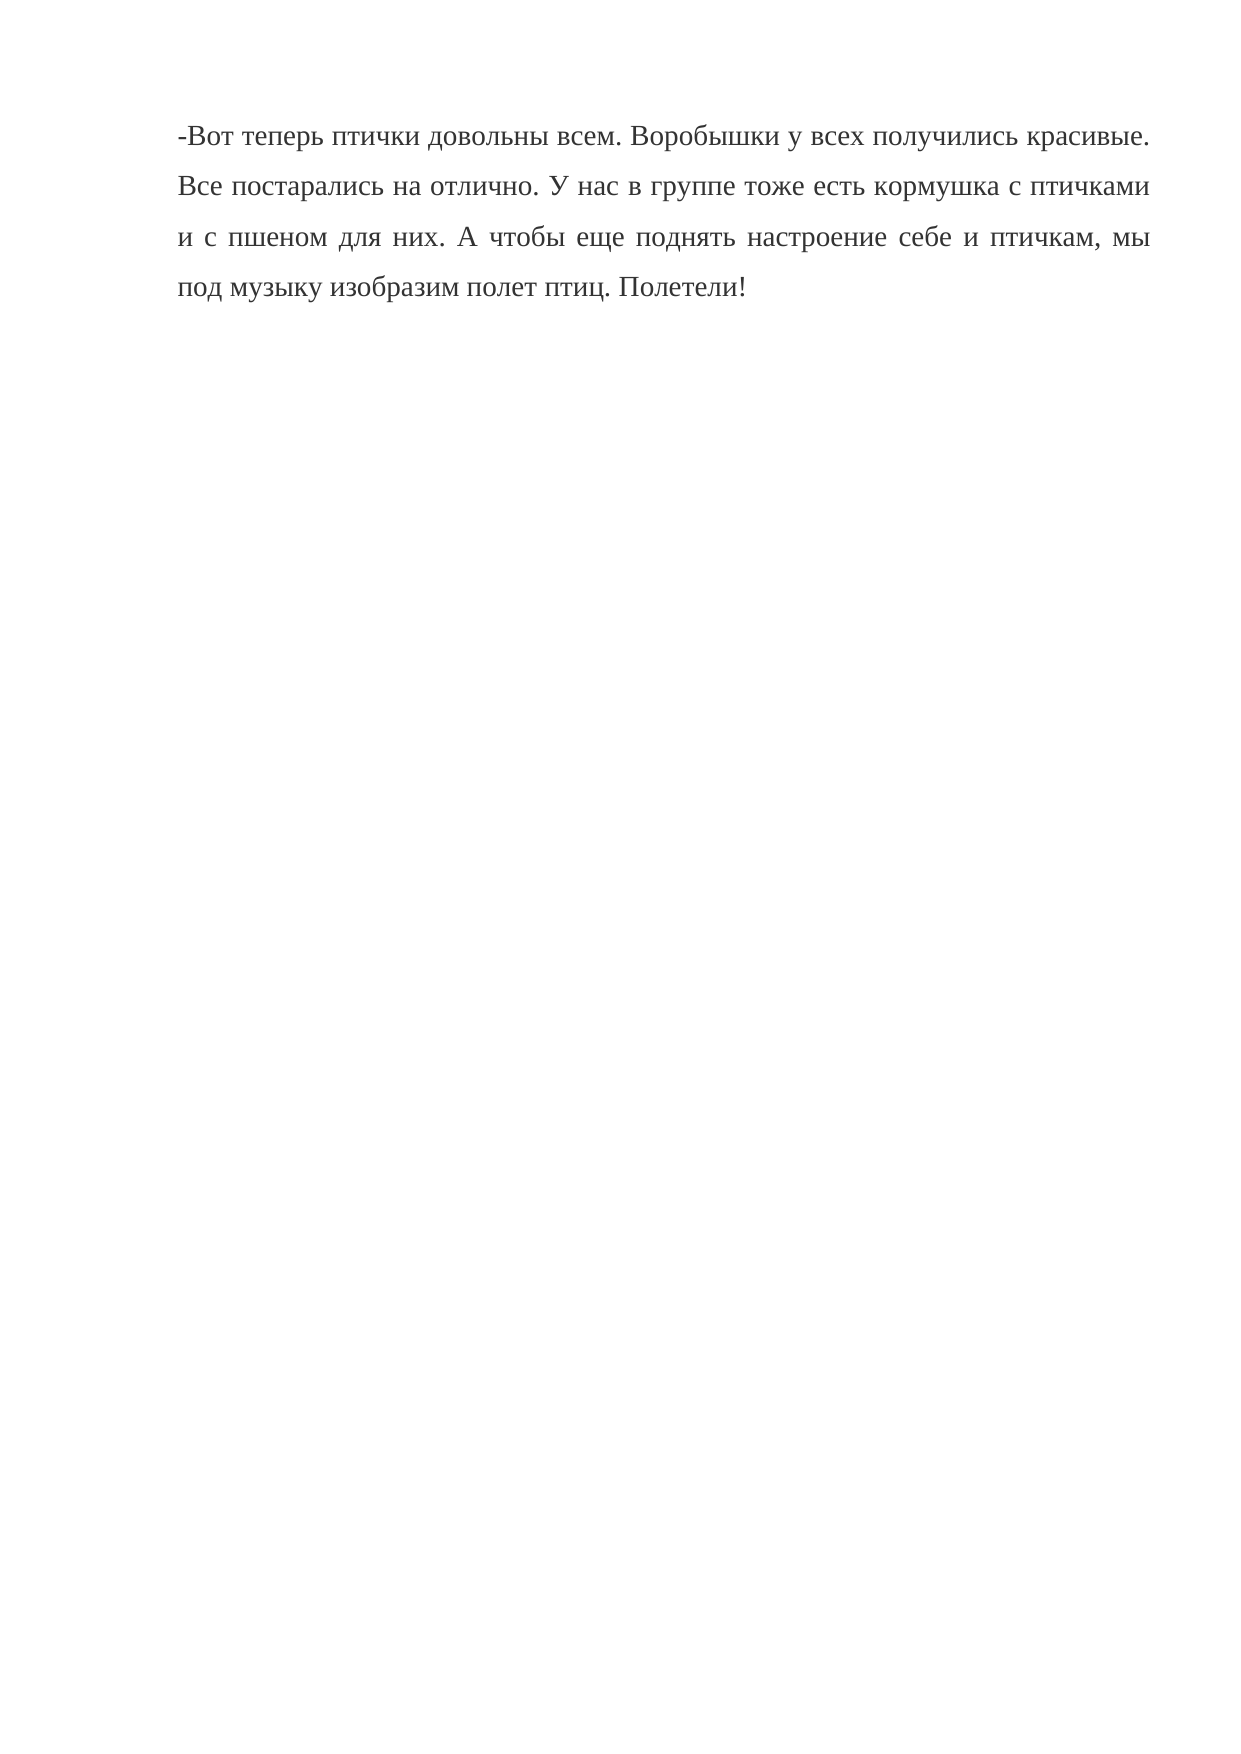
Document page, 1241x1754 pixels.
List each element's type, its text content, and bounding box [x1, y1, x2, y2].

text -Вот теперь птички довольны всем. Воробышки у всех получились красивые. Все постарались на отлично. У нас в группе тоже есть кормушка с птичками и с пшеном для них. А чтобы еще поднять настроение себе и птичкам, мы под музыку изобразим полет птиц. Полетели! [177, 118, 1152, 303]
